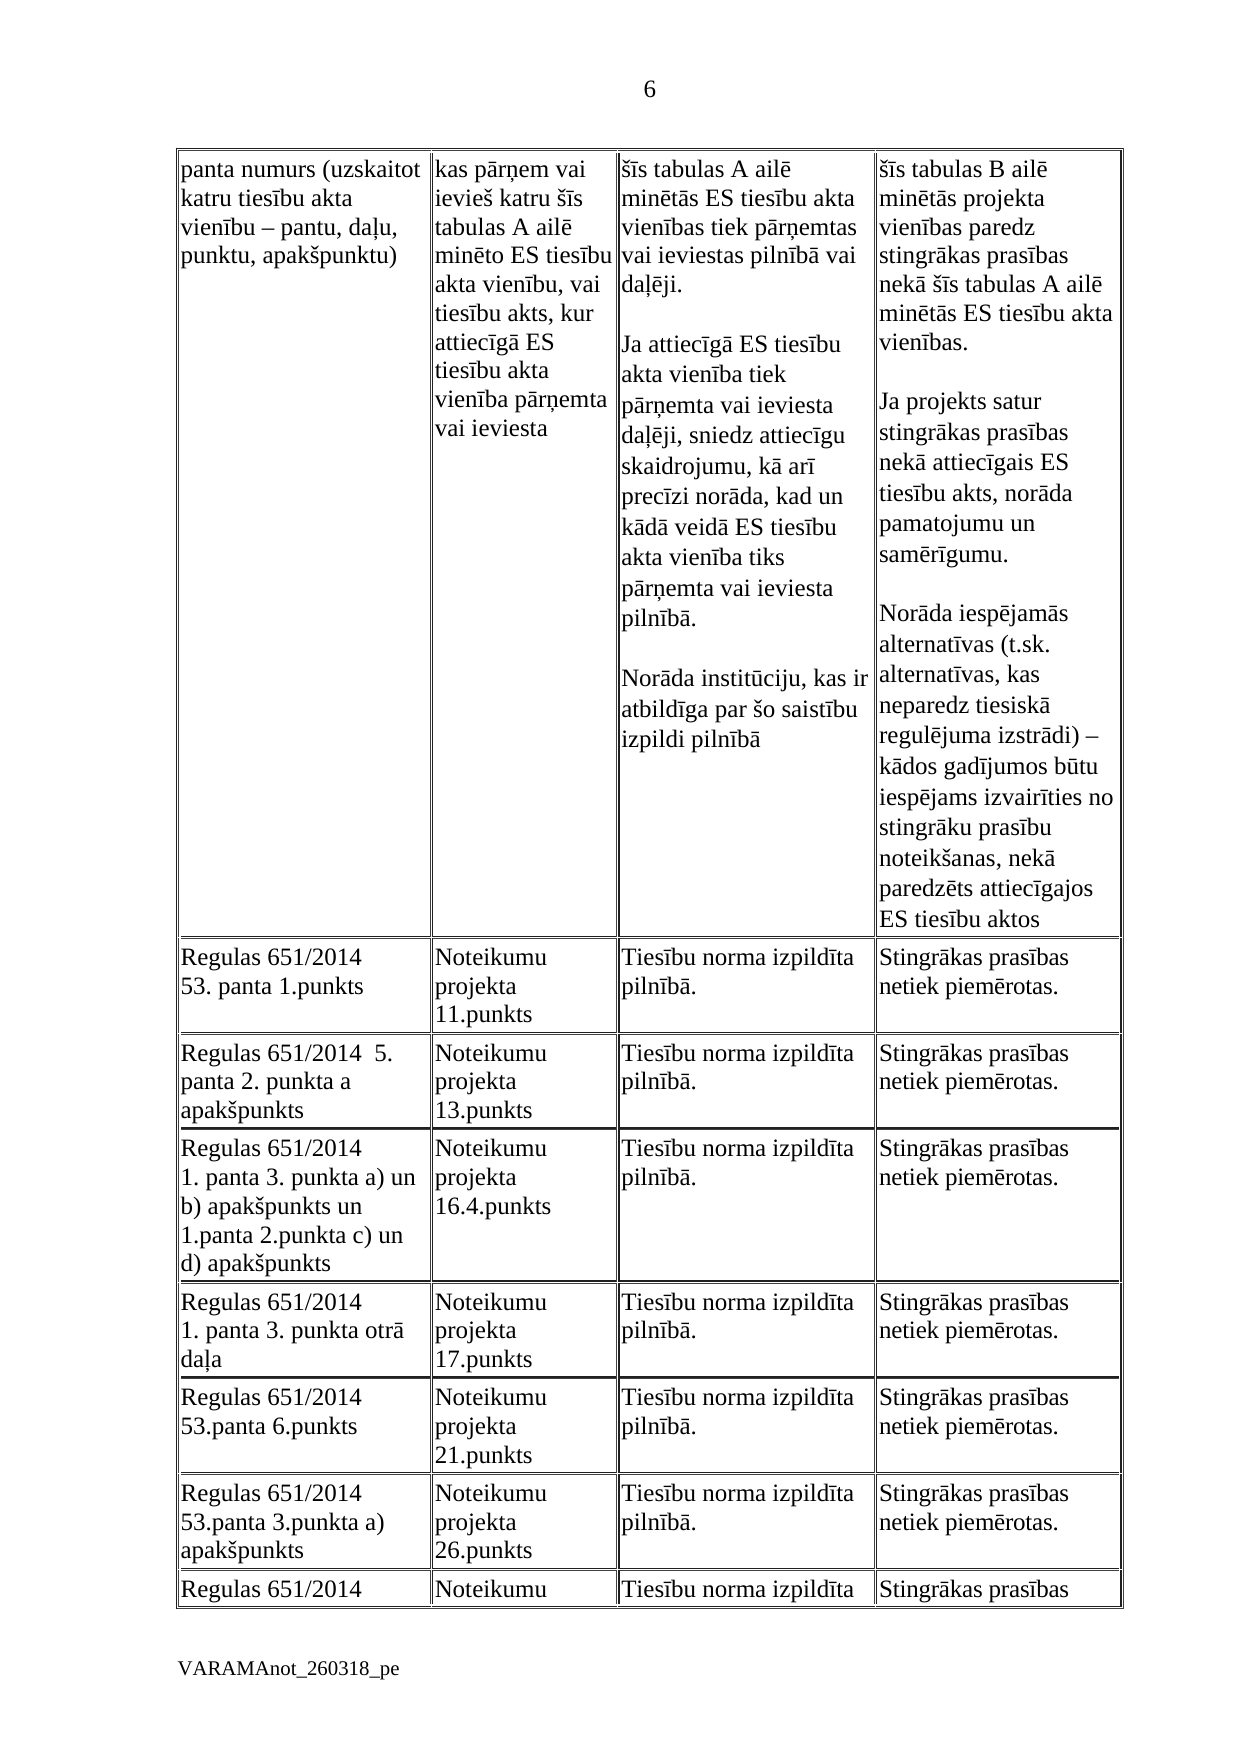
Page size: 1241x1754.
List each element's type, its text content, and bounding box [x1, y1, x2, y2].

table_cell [876, 1568, 1121, 1606]
table_cell Regulas 651/2014 5. panta 2. punkta a apakšpunkts [179, 1031, 430, 1127]
table_cell Noteikumu projekta 16.4.punkts [433, 1130, 616, 1280]
table_cell Tiesību norma izpildīta pilnībā. [620, 1379, 874, 1472]
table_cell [431, 149, 618, 936]
table_cell Tiesību norma izpildīta pilnībā. [620, 1284, 874, 1376]
table_cell Tiesību norma izpildīta pilnībā. [620, 1130, 874, 1280]
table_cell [179, 1568, 431, 1606]
table_cell Stingrākas prasības netiek piemērotas. [877, 1127, 1120, 1280]
table_cell Noteikumu projekta 21.punkts [433, 1379, 616, 1472]
table_cell Noteikumu projekta 13.punkts [433, 1035, 616, 1127]
table_cell Tiesību norma izpildīta pilnībā. [620, 939, 874, 1031]
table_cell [179, 151, 431, 936]
table_cell Noteikumu projekta 17.punkts [433, 1284, 616, 1376]
table_cell Stingrākas prasības netiek piemērotas. [876, 1472, 1122, 1567]
table_cell Noteikumu projekta 26.punkts [433, 1475, 616, 1567]
table_cell Regulas 651/2014 53.panta 3.punkta a) apakšpunkts [177, 1472, 431, 1567]
table_cell Regulas 651/2014 53. panta 1.punkts [177, 936, 431, 1031]
table_cell Tiesību norma izpildīta pilnībā. [620, 1475, 874, 1567]
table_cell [618, 151, 876, 936]
table_cell Regulas 651/2014 1. panta 3. punkta a) un b) apakšpunkts un 1.panta 2.punkta c) un d) apakšpunkts [179, 1127, 430, 1280]
table_cell Noteikumu projekta 11.punkts [433, 939, 616, 1031]
table_cell Stingrākas prasības netiek piemērotas. [877, 1376, 1120, 1472]
table_cell Regulas 651/2014 1. panta 3. punkta otrā daļa [179, 1280, 430, 1376]
table_cell Regulas 651/2014 53.panta 6.punkts [179, 1376, 430, 1472]
table_cell Tiesību norma izpildīta pilnībā. [620, 1035, 874, 1127]
table_cell Stingrākas prasības netiek piemērotas. [876, 936, 1122, 1031]
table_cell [618, 1571, 876, 1606]
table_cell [431, 1568, 618, 1606]
table_cell Stingrākas prasības netiek piemērotas. [877, 1031, 1121, 1127]
table_cell Stingrākas prasības netiek piemērotas. [877, 1280, 1121, 1376]
